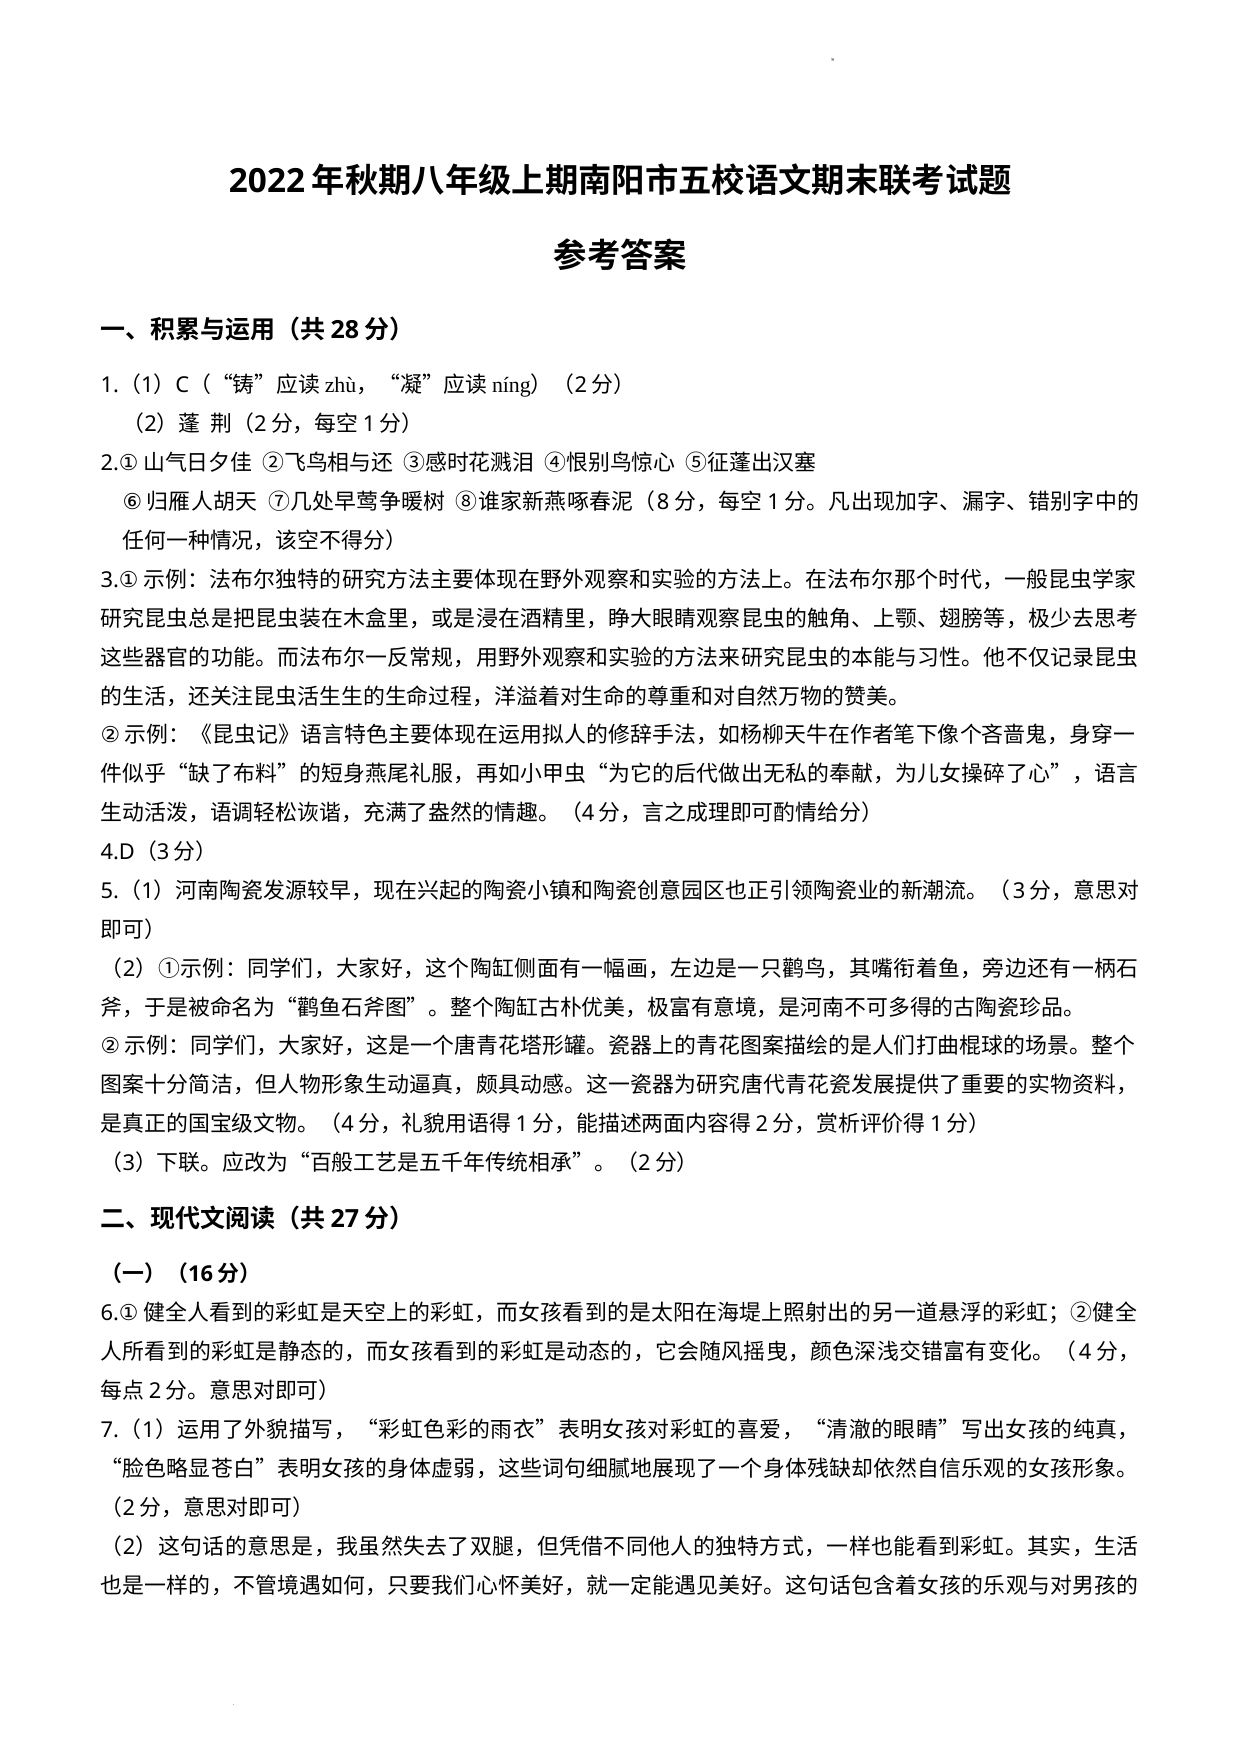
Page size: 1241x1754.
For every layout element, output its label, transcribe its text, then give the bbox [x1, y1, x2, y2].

text 2.①山气日夕佳 ②飞鸟相与还 ③感时花溅泪 ④恨别鸟惊心 ⑤征蓬出汉塞 [100, 445, 1140, 477]
text （2）①示例：同学们，大家好，这个陶缸侧面有一幅画，左边是一只鹳鸟，其嘴衔着鱼，旁边还有一柄石斧，于是被命名为“鹳鱼石斧图”。整个陶缸古朴优美，极富有意境，是河南不可多得的古陶瓷珍品。 [100, 950, 1140, 1022]
text 一、积累与运用（共28分） [100, 295, 1140, 360]
text ⑥归雁人胡天 ⑦几处早莺争暖树 ⑧谁家新燕啄春泥（8分，每空1分。凡出现加字、漏字、错别字中的任何一种情况，该空不得分） [122, 484, 1140, 555]
text 3.①示例：法布尔独特的研究方法主要体现在野外观察和实验的方法上。在法布尔那个时代，一般昆虫学家研究昆虫总是把昆虫装在木盒里，或是浸在酒精里，睁大眼睛观察昆虫的触角、上颚、翅膀等，极少去思考这些器官的功能。而法布尔一反常规，用野外观察和实验的方法来研究昆虫的本能与习性。他不仅记录昆虫的生活，还关注昆虫活生生的生命过程，洋溢着对生命的尊重和对自然万物的赞美。 [100, 561, 1140, 711]
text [100, 1528, 1140, 1600]
text 5.（1）河南陶瓷发源较早，现在兴起的陶瓷小镇和陶瓷创意园区也正引领陶瓷业的新潮流。（3分，意思对即可） [100, 873, 1140, 944]
text 1.（1）C（“铸”应读zhù，“凝”应读níng）（2分） [100, 367, 1140, 400]
text 二、现代文阅读（共27分） [100, 1184, 1140, 1249]
text 7.（1）运用了外貌描写，“彩虹色彩的雨衣”表明女孩对彩虹的喜爱，“清澈的眼睛”写出女孩的纯真，“脸色略显苍白”表明女孩的身体虚弱，这些词句细腻地展现了一个身体残缺却依然自信乐观的女孩形象。（2分，意思对即可） [100, 1412, 1140, 1522]
text （3）下联。应改为“百般工艺是五千年传统相承”。（2分） [100, 1145, 1140, 1177]
text （2）蓬 荆（2分，每空1分） [100, 406, 1140, 438]
text ②示例：《昆虫记》语言特色主要体现在运用拟人的修辞手法，如杨柳天牛在作者笔下像个吝啬鬼，身穿一件似乎“缺了布料”的短身燕尾礼服，再如小甲虫“为它的后代做出无私的奉献，为儿女操碎了心”，语言生动活泼，语调轻松诙谐，充满了盎然的情趣。（4分，言之成理即可酌情给分） [100, 717, 1140, 827]
text ②示例：同学们，大家好，这是一个唐青花塔形罐。瓷器上的青花图案描绘的是人们打曲棍球的场景。整个图案十分简洁，但人物形象生动逼真，颇具动感。这一瓷器为研究唐代青花瓷发展提供了重要的实物资料，是真正的国宝级文物。（4分，礼貌用语得1分，能描述两面内容得2分，赏析评价得1分） [100, 1028, 1140, 1138]
text 6.①健全人看到的彩虹是天空上的彩虹，而女孩看到的是太阳在海堤上照射出的另一道悬浮的彩虹；②健全人所看到的彩虹是静态的，而女孩看到的彩虹是动态的，它会随风摇曳，颜色深浅交错富有变化。（4分，每点2分。意思对即可） [100, 1295, 1140, 1405]
text 参考答案 [100, 220, 1140, 285]
text 4.D（3分） [100, 834, 1140, 866]
text （一）（16分） [100, 1256, 1140, 1288]
text 2022年秋期八年级上期南阳市五校语文期末联考试题 [100, 146, 1140, 211]
